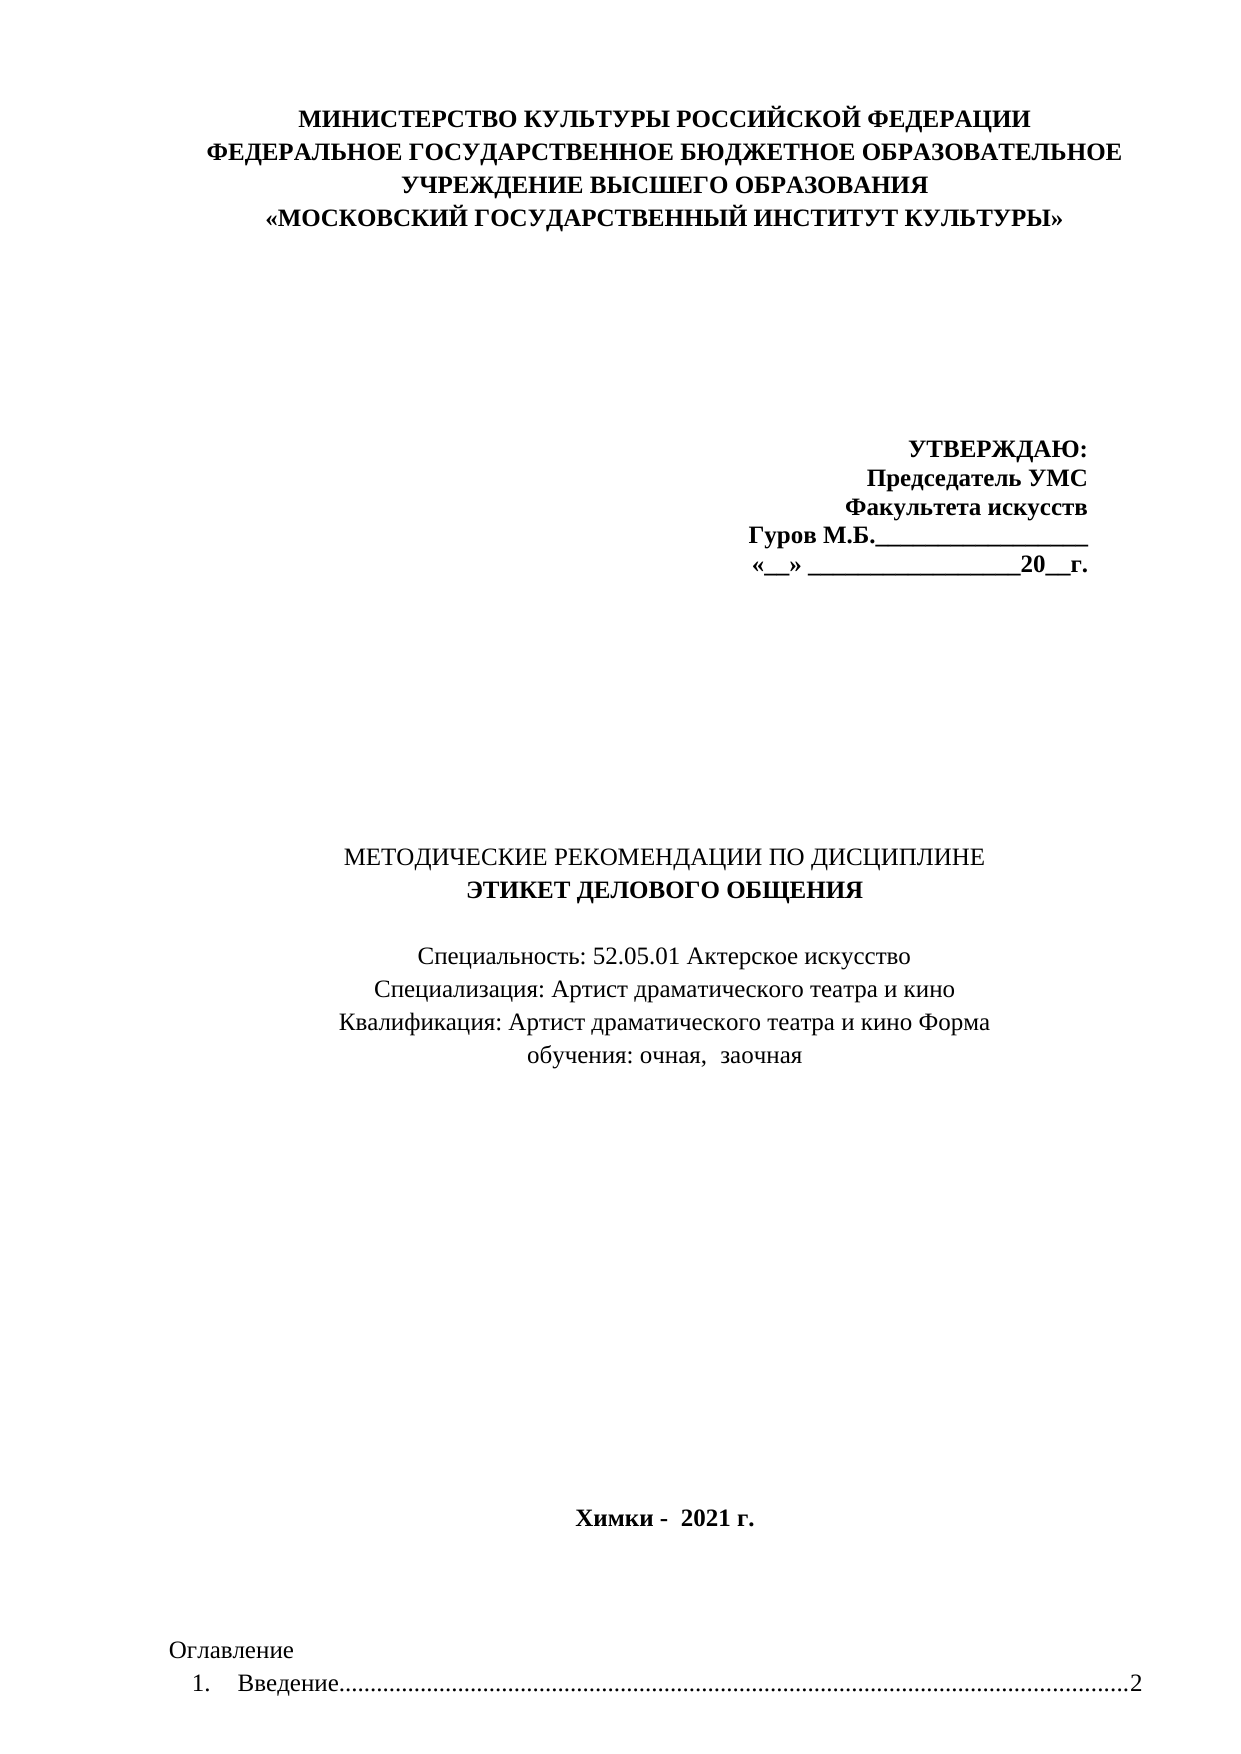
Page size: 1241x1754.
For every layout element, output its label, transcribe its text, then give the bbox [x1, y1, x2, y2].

text 1. Введение 2 [192, 1668, 1159, 1697]
text Оглавление [169, 1635, 1159, 1663]
text МИНИСТЕРСТВО КУЛЬТУРЫ РОССИЙСКОЙ ФЕДЕРАЦИИ [181, 104, 1149, 133]
text МЕТОДИЧЕСКИЕ РЕКОМЕНДАЦИИ ПО ДИСЦИПЛИНЕ [181, 842, 1148, 871]
title Химки - 2021 г. [181, 1503, 1149, 1531]
title ЭТИКЕТ ДЕЛОВОГО ОБЩЕНИЯ [181, 875, 1149, 904]
table_header УТВЕРЖДАЮ: Председатель УМС Факультета искусств Гуров М.Б._________________ «__» _________________20__г. [656, 434, 1099, 578]
text «МОСКОВСКИЙ ГОСУДАРСТВЕННЫЙ ИНСТИТУТ КУЛЬТУРЫ» [180, 203, 1148, 232]
text Специальность: 52.05.01 Актерское искусство [180, 941, 1148, 970]
text Специализация: Артист драматического театра и кино Квалификация: Артист драматического театра и кино Форма обучения: очная, заочная [325, 974, 1004, 1069]
text ФЕДЕРАЛЬНОЕ ГОСУДАРСТВЕННОЕ БЮДЖЕТНОЕ ОБРАЗОВАТЕЛЬНОЕ УЧРЕЖДЕНИЕ ВЫСШЕГО ОБРАЗОВАНИЯ [181, 137, 1148, 199]
